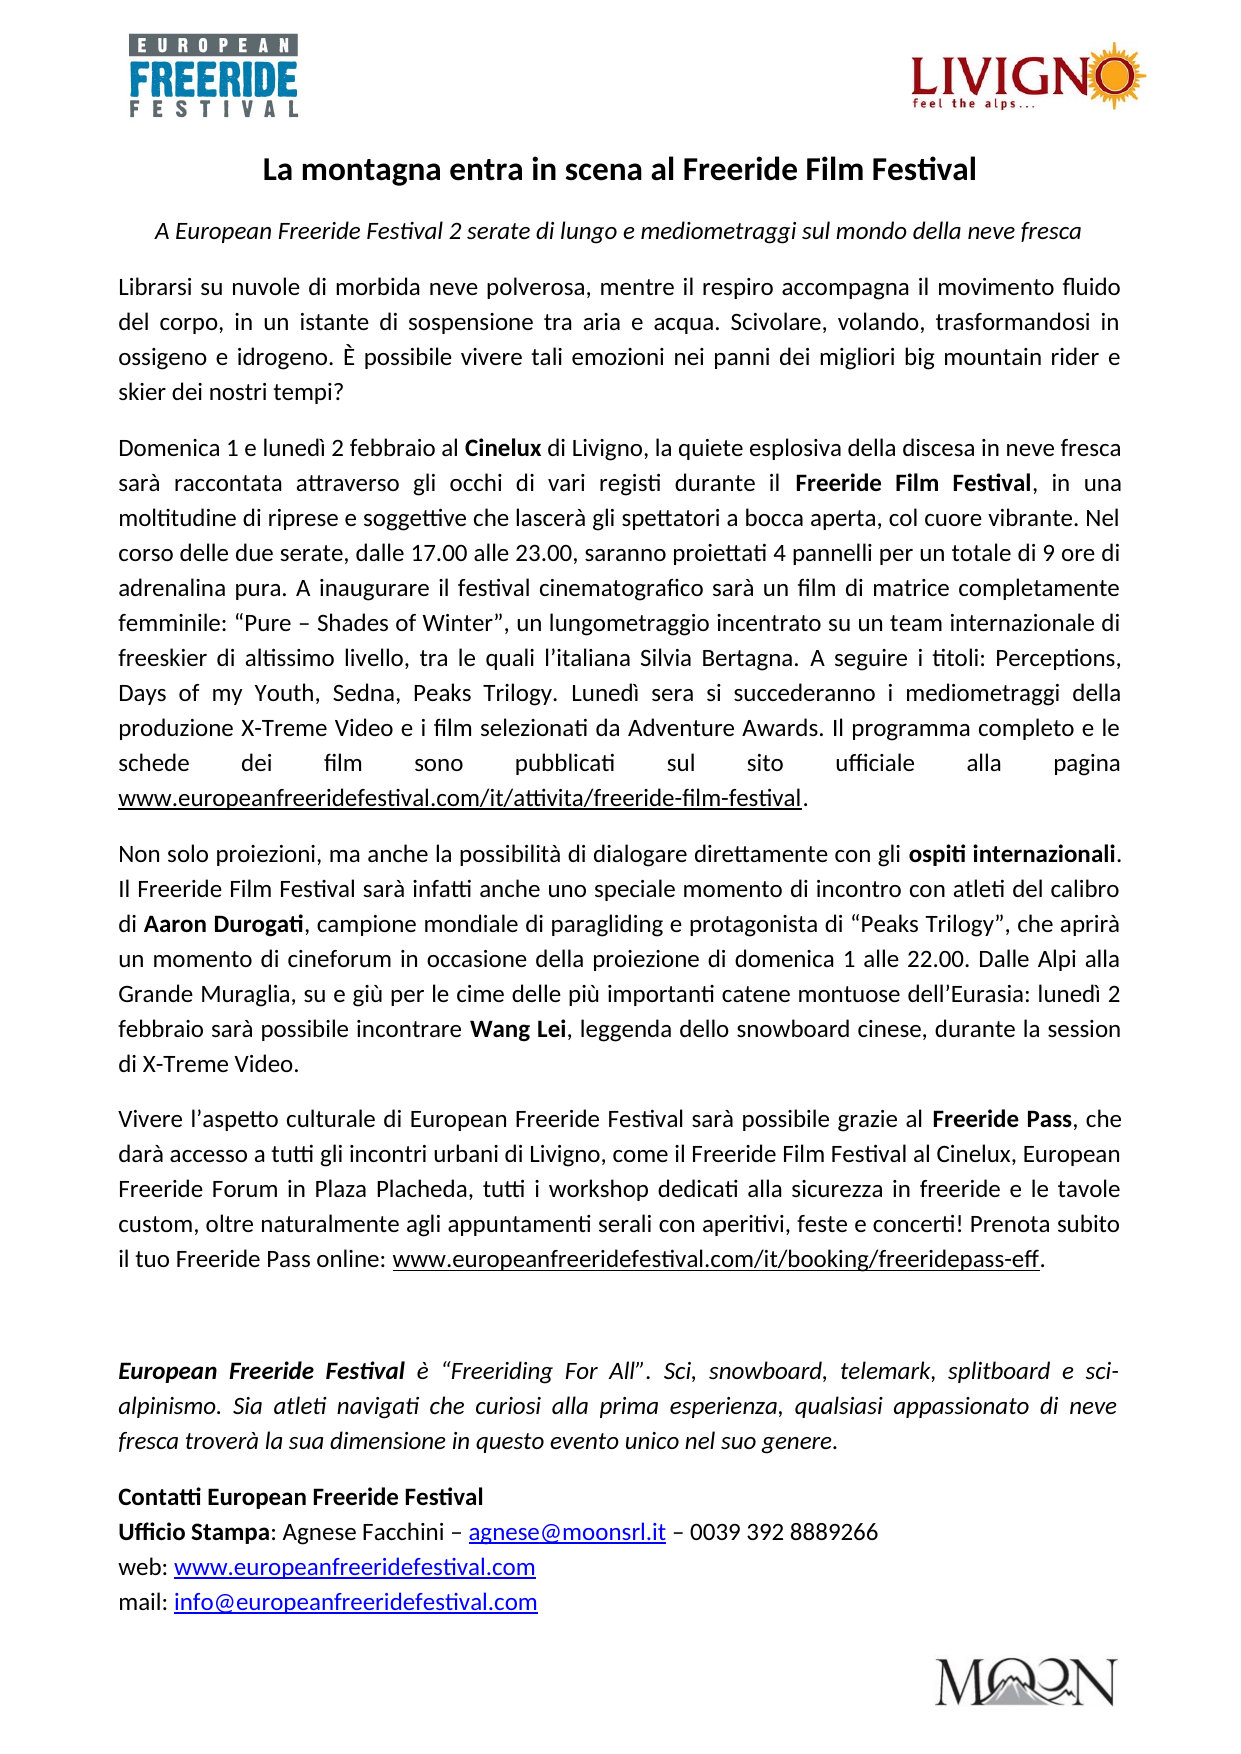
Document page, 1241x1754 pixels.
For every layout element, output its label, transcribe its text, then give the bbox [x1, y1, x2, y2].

text European Freeride Festival è “Freeriding For All”. Sci, snowboard, telemark, splitboard e sci-alpinismo. Sia atleti navigati che curiosi alla prima esperienza, qualsiasi appassionato di neve fresca troverà la sua dimensione in questo evento unico nel suo genere. [118, 1355, 1122, 1456]
text Librarsi su nuvole di morbida neve polverosa, mentre il respiro accompagna il movimento fluido del corpo, in un istante di sospensione tra aria e acqua. Scivolare, volando, trasformandosi in ossigeno e idrogeno. È possibile vivere tali emozioni nei panni dei migliori big mountain rider e skier dei nostri tempi? [118, 271, 1122, 407]
text Domenica 1 e lunedì 2 febbraio al Cinelux di Livigno, la quiete esplosiva della discesa in neve fresca sarà raccontata attraverso gli occhi di vari registi durante il Freeride Film Festival, in una moltitudine di riprese e soggettive che lascerà gli spettatori a bocca aperta, col cuore vibrante. Nel corso delle due serate, dalle 17.00 alle 23.00, saranno proiettati 4 pannelli per un totale di 9 ore di adrenalina pura. A inaugurare il festival cinematografico sarà un film di matrice completamente femminile: “Pure – Shades of Winter”, un lungometraggio incentrato su un team internazionale di freeskier di altissimo livello, tra le quali l’italiana Silvia Bertagna. A seguire i titoli: Perceptions, Days of my Youth, Sedna, Peaks Trilogy. Lunedì sera si succederanno i mediometraggi della produzione X-Treme Video e i film selezionati da Adventure Awards. Il programma completo e le schede dei film sono pubblicati sul sito ufficiale alla pagina www.europeanfreeridefestival.com/it/attivita/freeride-film-festival. [118, 432, 1122, 812]
picture [933, 1655, 1123, 1707]
picture [911, 42, 1147, 110]
text La montagna entra in scena al Freeride Film Festival [118, 148, 1122, 188]
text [118, 1481, 1122, 1617]
picture [118, 25, 312, 127]
text Vivere l’aspetto culturale di European Freeride Festival sarà possibile grazie al Freeride Pass, che darà accesso a tutti gli incontri urbani di Livigno, come il Freeride Film Festival al Cinelux, European Freeride Forum in Plaza Placheda, tutti i workshop dedicati alla sicurezza in freeride e le tavole custom, oltre naturalmente agli appuntamenti serali con aperitivi, feste e concerti! Prenota subito il tuo Freeride Pass online: www.europeanfreeridefestival.com/it/booking/freeridepass-eff. [118, 1103, 1122, 1274]
text Non solo proiezioni, ma anche la possibilità di dialogare direttamente con gli ospiti internazionali. Il Freeride Film Festival sarà infatti anche uno speciale momento di incontro con atleti del calibro di Aaron Durogati, campione mondiale di paragliding e protagonista di “Peaks Trilogy”, che aprirà un momento di cineforum in occasione della proiezione di domenica 1 alle 22.00. Dalle Alpi alla Grande Muraglia, su e giù per le cime delle più importanti catene montuose dell’Eurasia: lunedì 2 febbraio sarà possibile incontrare Wang Lei, leggenda dello snowboard cinese, durante la session di X-Treme Video. [118, 838, 1122, 1078]
text A European Freeride Festival 2 serate di lungo e mediometraggi sul mondo della neve fresca [118, 215, 1122, 246]
